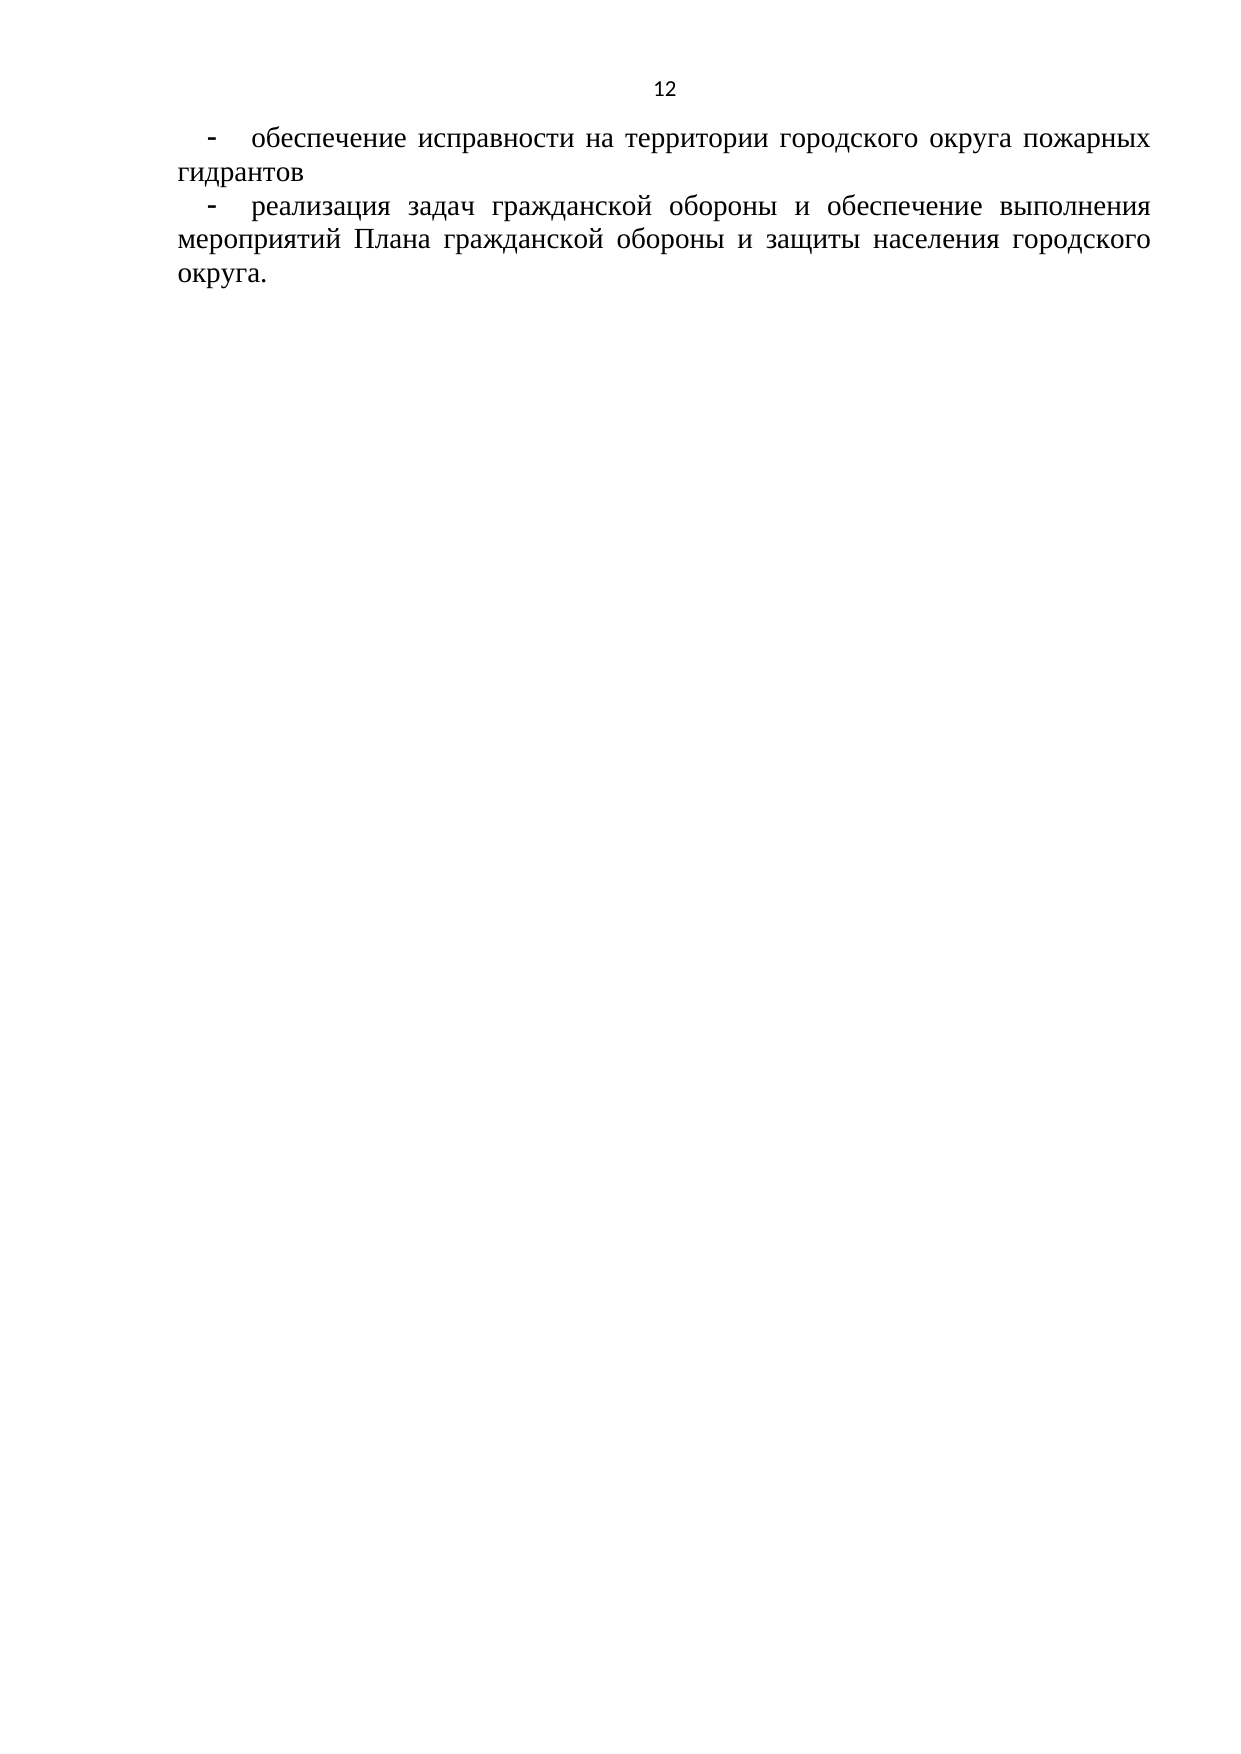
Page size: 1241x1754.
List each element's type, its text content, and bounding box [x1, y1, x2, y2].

list реализация задач гражданской обороны и обеспечение выполнения мероприятий Плана гражданской обороны и защиты населения городского округа. [177, 188, 1152, 288]
list обеспечение исправности на территории городского округа пожарных гидрантов [177, 121, 1152, 188]
